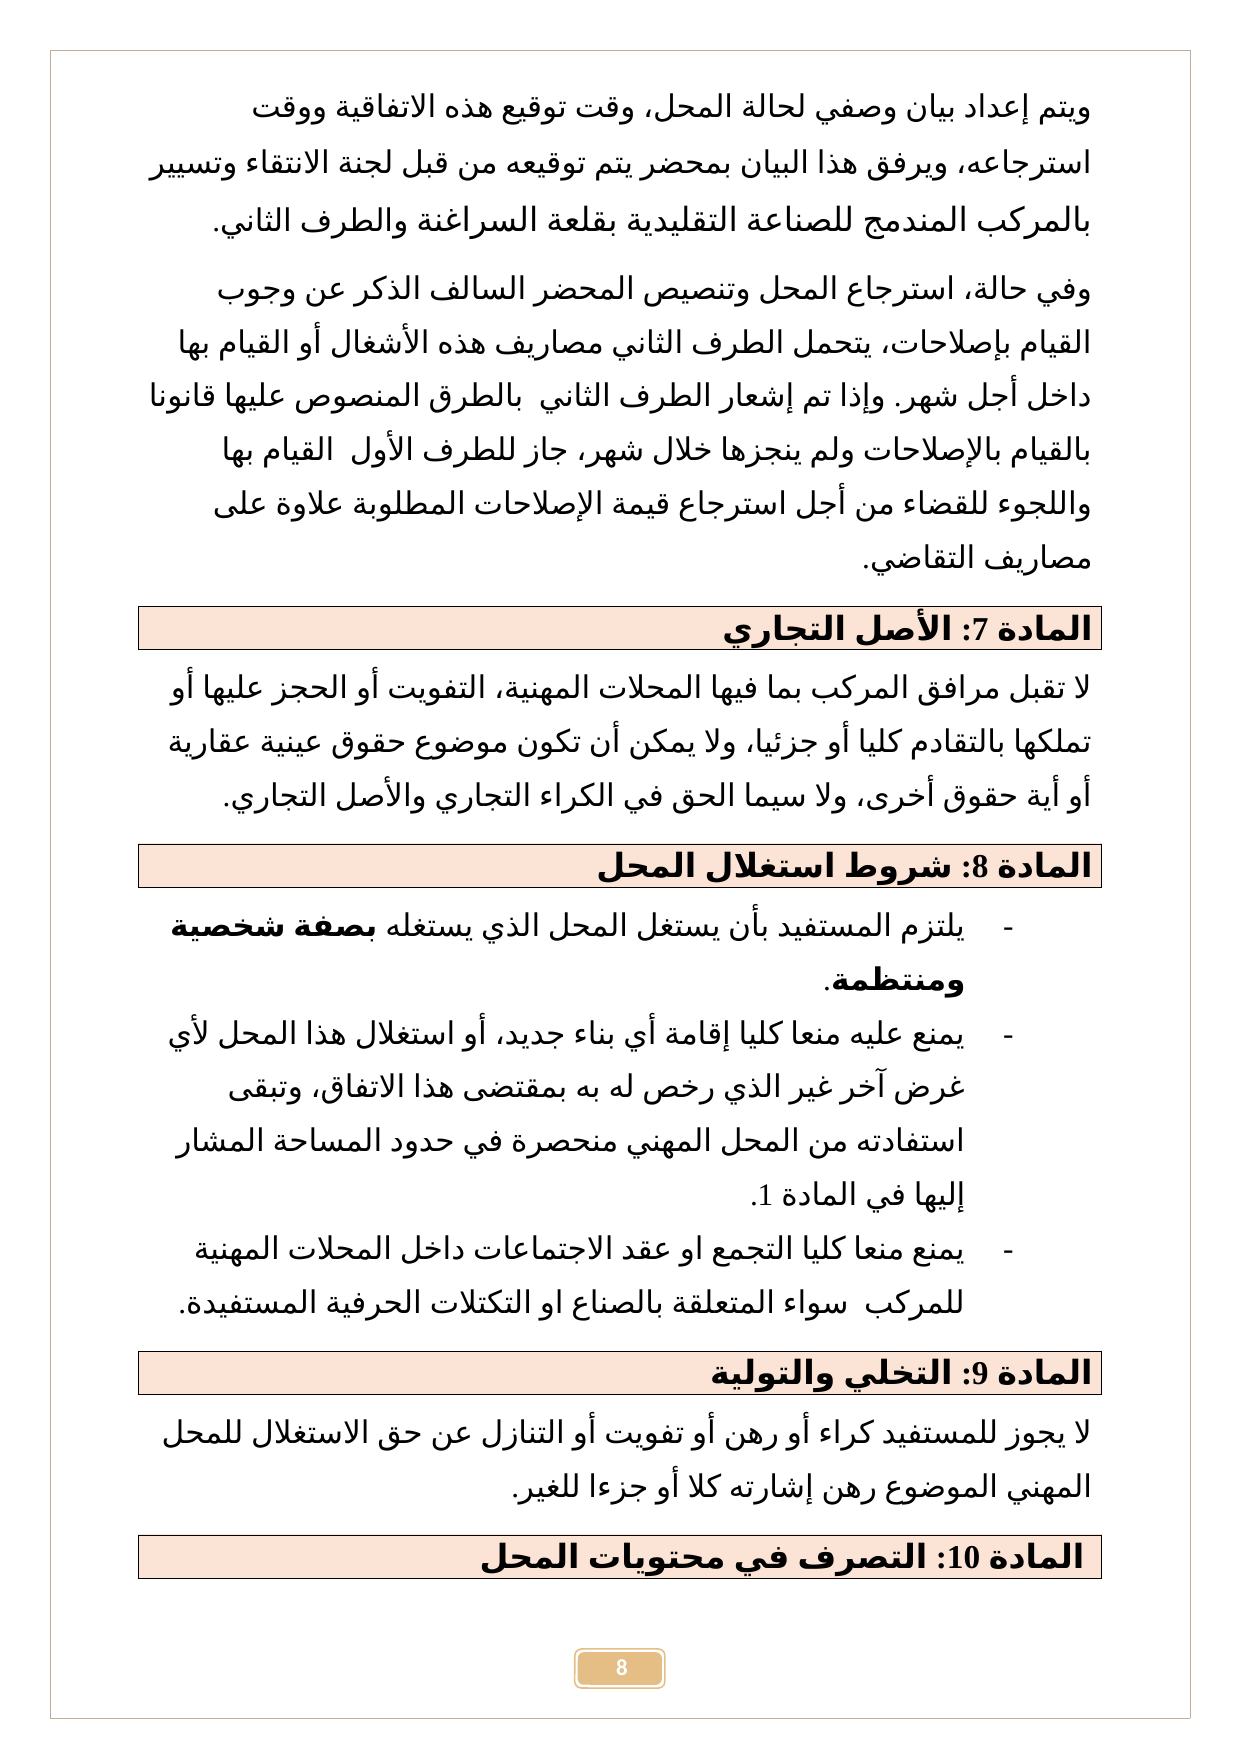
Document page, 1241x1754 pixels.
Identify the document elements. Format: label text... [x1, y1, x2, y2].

text ويتم إعداد بيان وصفي لحالة المحل، وقت توقيع هذه الاتفاقية ووقت استرجاعه، ويرفق هذا البيان بمحضر يتم توقيعه من قبل لجنة الانتقاء وتسيير بالمركب المندمج للصناعة التقليدية بقلعة السراغنة والطرف الثاني. [148, 89, 1092, 238]
text المادة 8: شروط استغلال المحل [139, 845, 1101, 887]
list يمنع منعا كليا التجمع او عقد الاجتماعات داخل المحلات المهنية للمركب سواء المتعلقة بالصناع او التكتلات الحرفية المستفيدة. [148, 1230, 1003, 1320]
text المادة 9: التخلي والتولية [139, 1352, 1101, 1394]
text لا تقبل مرافق المركب بما فيها المحلات المهنية، التفويت أو الحجز عليها أو تملكها بالتقادم كليا أو جزئيا، ولا يمكن أن تكون موضوع حقوق عينية عقارية أو أية حقوق أخرى، ولا سيما الحق في الكراء التجاري والأصل التجاري. [148, 669, 1092, 813]
text المادة 10: التصرف في محتويات المحل [139, 1536, 1101, 1578]
text لا يجوز للمستفيد كراء أو رهن أو تفويت أو التنازل عن حق الاستغلال للمحل المهني الموضوع رهن إشارته كلا أو جزءا للغير. [148, 1414, 1092, 1504]
list يلتزم المستفيد بأن يستغل المحل الذي يستغله بصفة شخصية ومنتظمة. [148, 907, 1003, 997]
text المادة 7: الأصل التجاري [139, 607, 1101, 649]
text وفي حالة، استرجاع المحل وتنصيص المحضر السالف الذكر عن وجوب القيام بإصلاحات، يتحمل الطرف الثاني مصاريف هذه الأشغال أو القيام بها داخل أجل شهر. وإذا تم إشعار الطرف الثاني بالطرق المنصوص عليها قانونا بالقيام بالإصلاحات ولم ينجزها خلال شهر، جاز للطرف الأول القيام بها واللجوء للقضاء من أجل استرجاع قيمة الإصلاحات المطلوبة علاوة على مصاريف التقاضي. [148, 270, 1092, 575]
list يمنع عليه منعا كليا إقامة أي بناء جديد، أو استغلال هذا المحل لأي غرض آخر غير الذي رخص له به بمقتضى هذا الاتفاق، وتبقى استفادته من المحل المهني منحصرة في حدود المساحة المشار إليها في المادة 1. [148, 1015, 1003, 1212]
